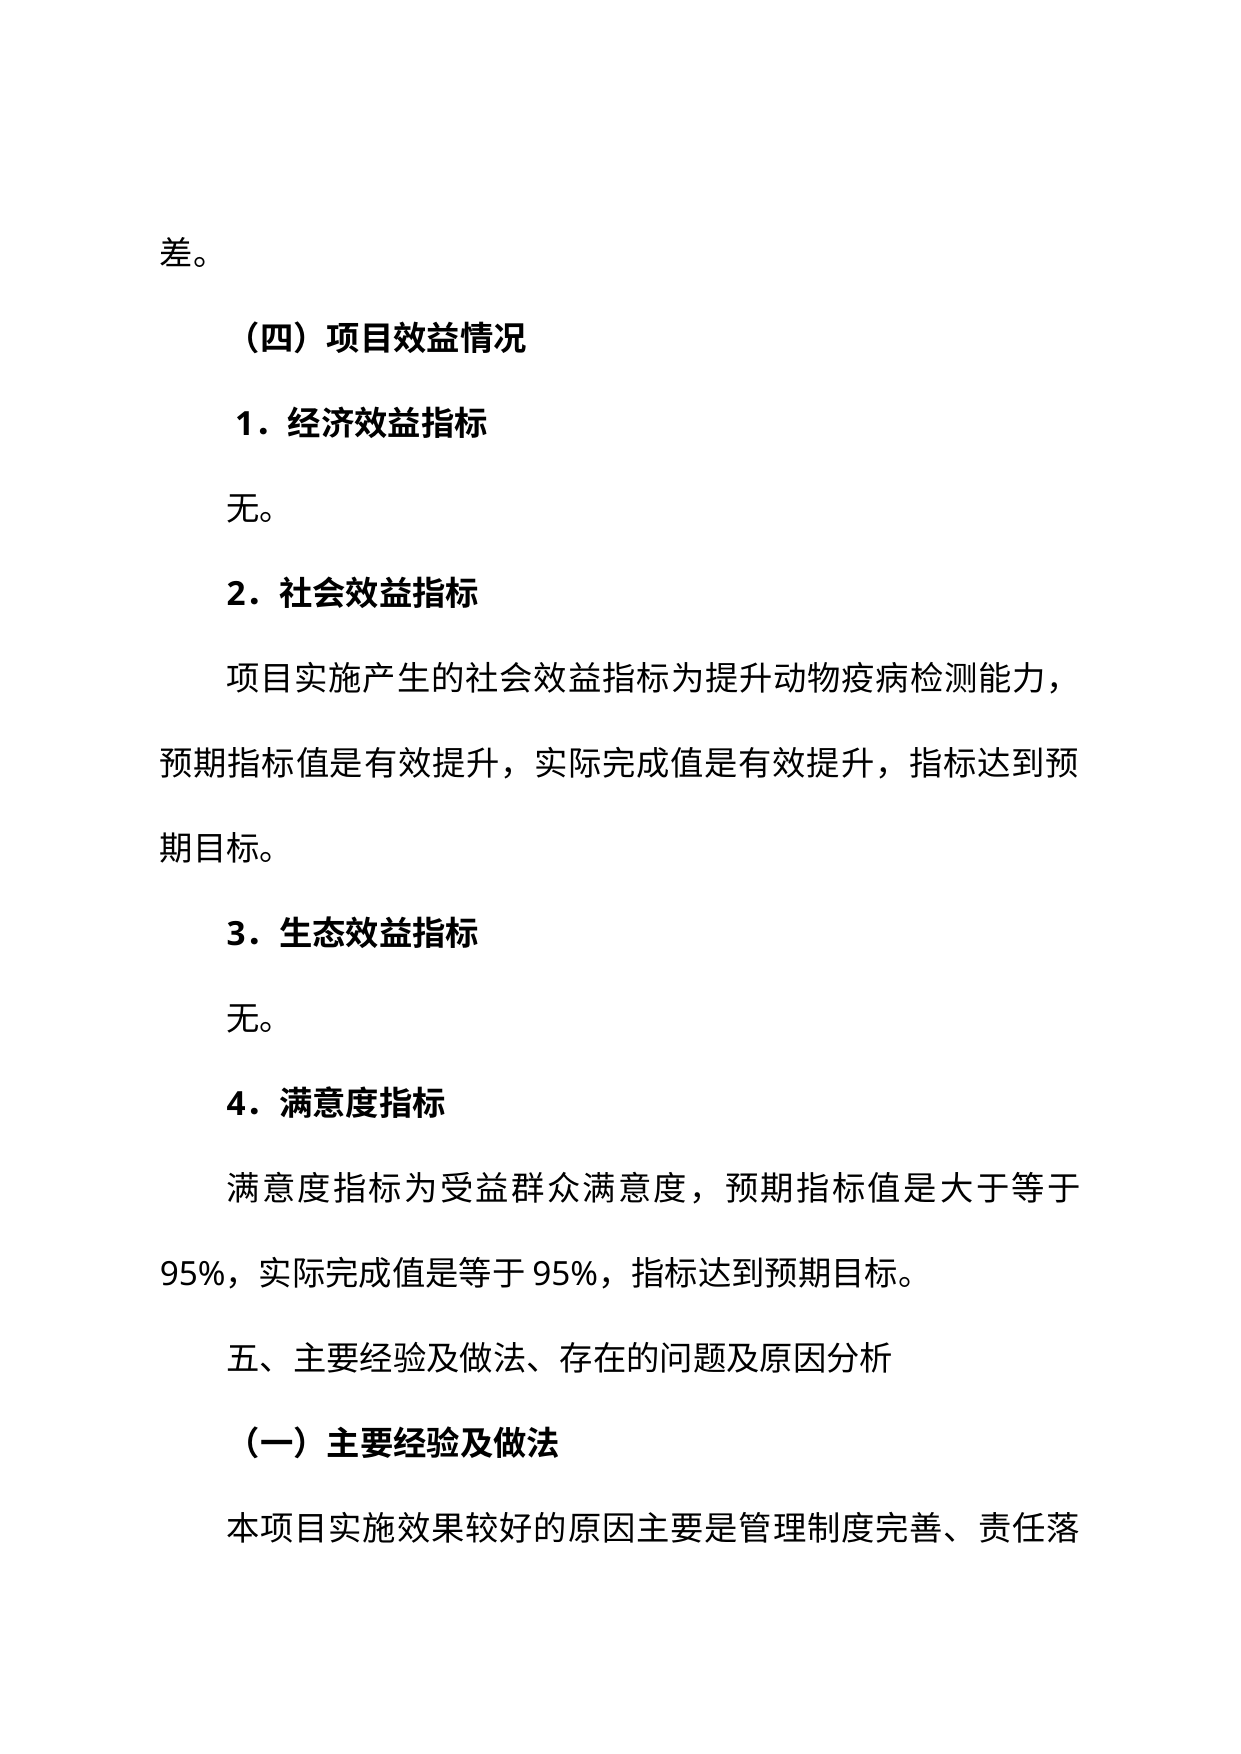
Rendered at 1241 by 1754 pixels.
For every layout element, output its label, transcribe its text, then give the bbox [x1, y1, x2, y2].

text 无。 [159, 974, 1081, 1059]
text 4．满意度指标 [159, 1059, 1081, 1144]
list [159, 1484, 1081, 1569]
subtitle 五、主要经验及做法、存在的问题及原因分析 [159, 1314, 1081, 1399]
text 1．经济效益指标 [159, 379, 1081, 464]
text （一）主要经验及做法 [159, 1399, 1081, 1484]
text 满意度指标为受益群众满意度，预期指标值是大于等于95%，实际完成值是等于95%，指标达到预期目标。 [159, 1144, 1081, 1314]
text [159, 209, 1081, 294]
text 项目实施产生的社会效益指标为提升动物疫病检测能力，预期指标值是有效提升，实际完成值是有效提升，指标达到预期目标。 [159, 634, 1081, 889]
text （四）项目效益情况 [159, 294, 1081, 379]
text 2．社会效益指标 [159, 549, 1081, 634]
text 无。 [159, 464, 1081, 549]
text 3．生态效益指标 [159, 889, 1081, 974]
